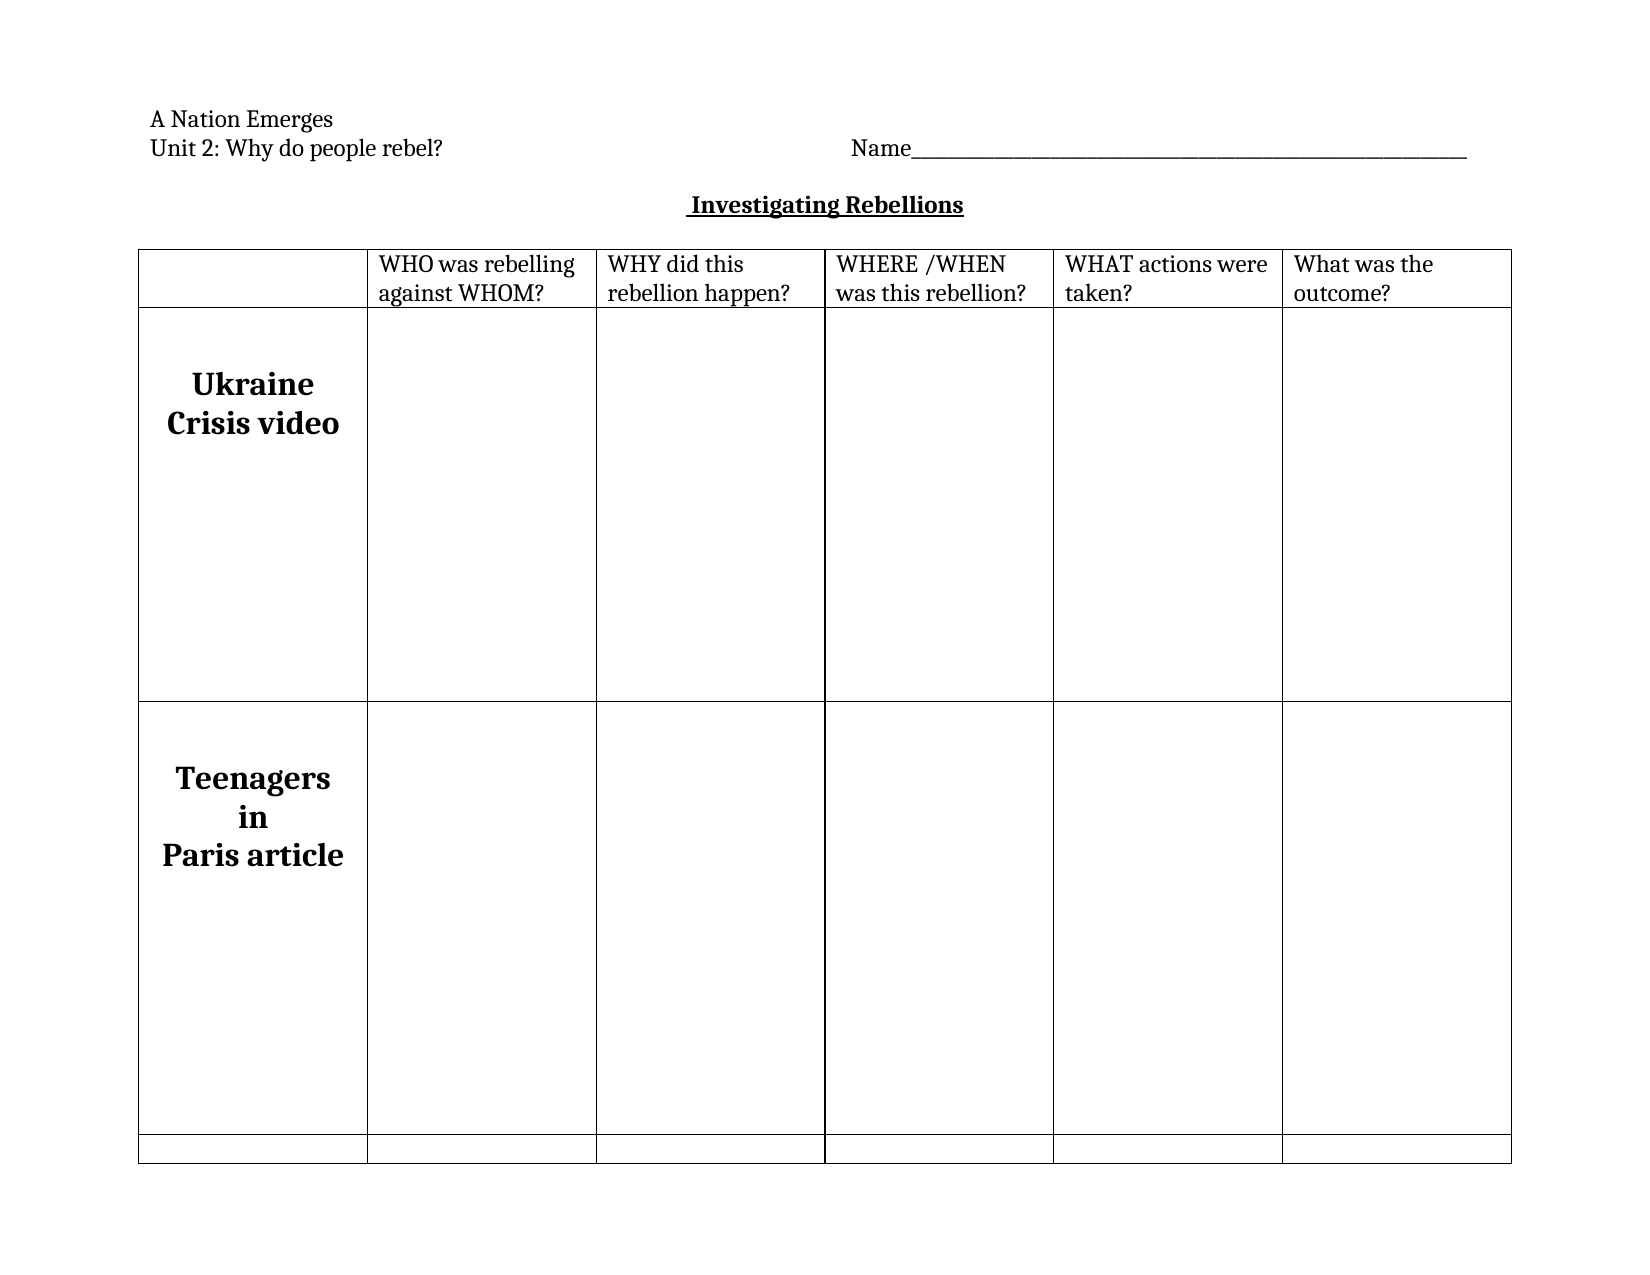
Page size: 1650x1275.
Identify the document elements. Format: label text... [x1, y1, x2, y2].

table_cell [826, 702, 1053, 1133]
table_cell [1054, 702, 1282, 1133]
table_cell [1283, 1135, 1511, 1163]
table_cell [139, 1135, 367, 1163]
table_header [139, 250, 367, 307]
table_cell [1283, 308, 1511, 701]
table_cell [368, 308, 596, 701]
table_header WHERE /WHEN was this rebellion? [826, 250, 1053, 307]
text Investigating Rebellions [150, 191, 1500, 220]
table_cell Teenagers in Paris article [139, 702, 367, 1133]
table_cell [368, 702, 596, 1133]
table_cell [597, 308, 824, 701]
table_cell [1283, 702, 1511, 1133]
table_header What was the outcome? [1283, 250, 1511, 307]
table_cell Ukraine Crisis video [139, 308, 367, 701]
text A Nation Emerges [150, 105, 1500, 134]
table_header WHO was rebelling against WHOM? [368, 250, 596, 307]
table_header WHY did this rebellion happen? [597, 250, 824, 307]
table_cell [597, 1135, 824, 1163]
table_cell [826, 308, 1053, 701]
table_cell [1054, 1135, 1282, 1163]
table_cell [1054, 308, 1282, 701]
table_cell [597, 702, 824, 1133]
table_cell [368, 1135, 596, 1163]
table_header WHAT actions were taken? [1054, 250, 1282, 307]
table_cell [826, 1135, 1053, 1163]
text Unit 2: Why do people rebel? Name____________________________________________________________ [150, 134, 1500, 162]
